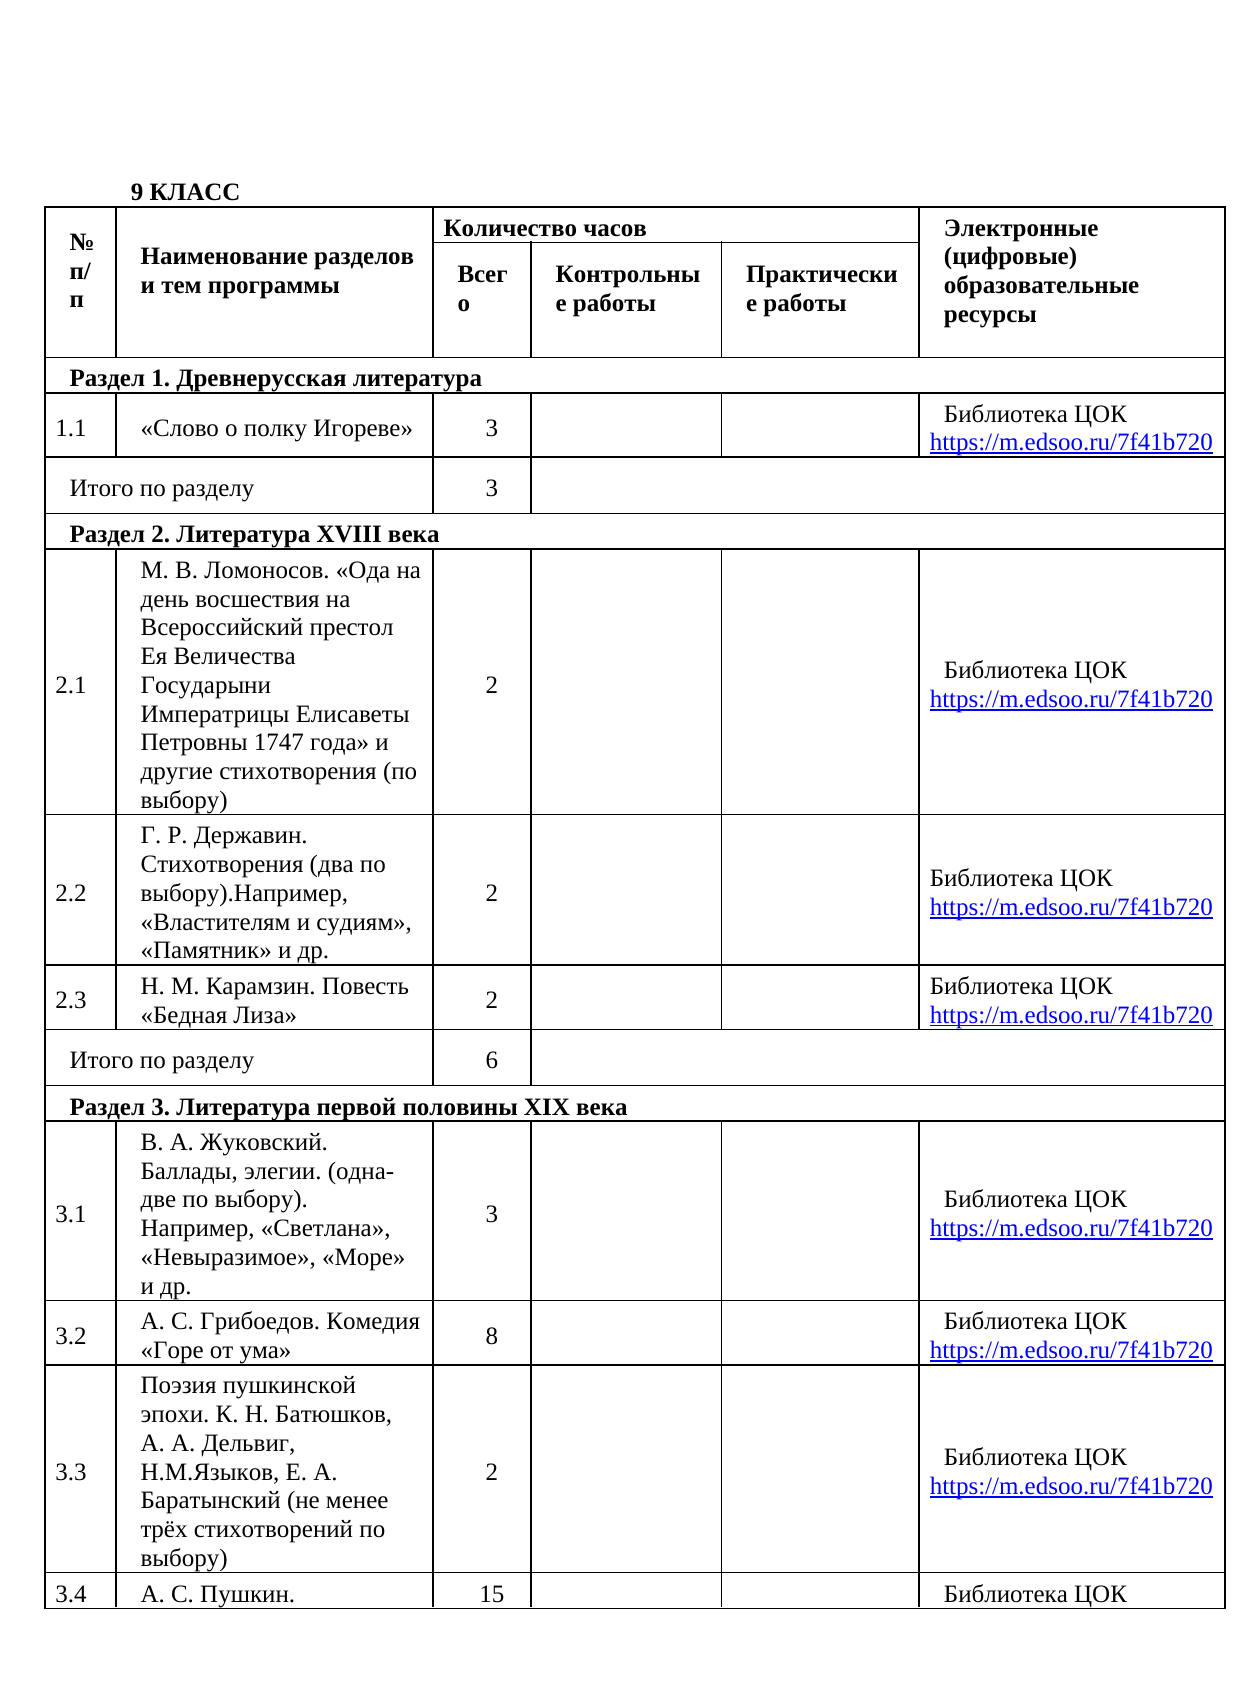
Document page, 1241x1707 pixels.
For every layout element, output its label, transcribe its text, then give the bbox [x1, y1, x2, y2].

table_header Наименование разделов и тем программы [117, 208, 432, 356]
table_cell [532, 458, 1224, 513]
table_cell [722, 1301, 918, 1364]
table_cell «Слово о полку Игореве» [117, 394, 432, 456]
table_cell Раздел 2. Литература XVIII века [46, 514, 1224, 548]
table_cell 2.3 [46, 966, 115, 1028]
table_cell [532, 1573, 721, 1607]
table_cell 3.4 [46, 1573, 115, 1607]
table_header Электронные (цифровые) образовательные ресурсы [920, 208, 1224, 356]
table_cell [920, 1366, 1224, 1572]
table_cell [722, 1122, 918, 1299]
text 9 КЛАСС [131, 177, 1226, 206]
table_cell Библиотека ЦОК https://m.edsoo.ru/7f41b720 [920, 394, 1224, 456]
table_cell [532, 550, 721, 814]
table_cell [722, 394, 918, 456]
table_cell 2.2 [46, 815, 115, 964]
table_cell В. А. Жуковский. Баллады, элегии. (одна-две по выбору). Например, «Светлана», «Невыразимое», «Море» и др. [117, 1122, 432, 1299]
table_cell 3 [434, 1122, 530, 1299]
table_cell Библиотека ЦОК https://m.edsoo.ru/7f41b720 [920, 550, 1224, 814]
table_cell Всего [434, 243, 530, 356]
table_cell 2 [434, 1366, 530, 1572]
table_cell [532, 815, 721, 964]
table_cell Поэзия пушкинской эпохи. К. Н. Батюшков, А. А. Дельвиг, Н.М.Языков, Е. А. Баратынский (не менее трёх стихотворений по выбору) [117, 1366, 432, 1572]
table_cell [722, 1366, 918, 1572]
table_cell 8 [434, 1301, 530, 1364]
table_cell А. С. Грибоедов. Комедия «Горе от ума» [117, 1301, 432, 1364]
table_cell Библиотека ЦОК https://m.edsoo.ru/7f41b720 [920, 815, 1224, 964]
table_cell Контрольные работы [532, 243, 721, 356]
table_cell [722, 815, 918, 964]
table_header Количество часов [434, 208, 918, 241]
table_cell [117, 1573, 432, 1607]
table_cell 2 [434, 966, 530, 1028]
table_cell 1.1 [46, 394, 115, 456]
table_cell 3.3 [46, 1366, 115, 1572]
table_cell [532, 394, 721, 456]
table_header № п/п [46, 208, 115, 356]
table_cell 15 [434, 1573, 530, 1607]
table_cell Библиотека ЦОК https://m.edsoo.ru/7f41b720 [920, 1122, 1224, 1299]
table_cell [722, 550, 918, 814]
table_cell Практические работы [722, 243, 918, 356]
table_cell 3.2 [46, 1301, 115, 1364]
table_cell 3 [434, 458, 530, 513]
table_cell [532, 966, 721, 1028]
table_cell Итого по разделу [46, 1030, 432, 1085]
table_cell Раздел 1. Древнерусская литература [46, 358, 1224, 392]
table_cell [532, 1301, 721, 1364]
table_cell Итого по разделу [46, 458, 432, 513]
table_cell 3 [434, 394, 530, 456]
table_cell [722, 966, 918, 1028]
table_cell [532, 1030, 1224, 1085]
table_cell Библиотека ЦОК https://m.edsoo.ru/7f41b720 [920, 1301, 1224, 1364]
table_cell [722, 1573, 918, 1607]
table_cell [532, 1366, 721, 1572]
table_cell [920, 1573, 1224, 1607]
table_cell М. В. Ломоносов. «Ода на день восшествия на Всероссийский престол Ея Величества Государыни Императрицы Елисаветы Петровны 1747 года» и другие стихотворения (по выбору) [117, 550, 432, 814]
table_cell 3.1 [46, 1122, 115, 1299]
table_cell 2 [434, 815, 530, 964]
table_cell Библиотека ЦОК https://m.edsoo.ru/7f41b720 [920, 966, 1224, 1028]
table_cell Раздел 3. Литература первой половины XIX века [46, 1086, 1224, 1120]
table_cell 2 [434, 550, 530, 814]
table_cell 6 [434, 1030, 530, 1085]
table_cell Г. Р. Державин. Стихотворения (два по выбору).Например, «Властителям и судиям», «Памятник» и др. [117, 815, 432, 964]
table_cell [532, 1122, 721, 1299]
table_cell Н. М. Карамзин. Повесть «Бедная Лиза» [117, 966, 432, 1028]
table_cell 2.1 [46, 550, 115, 814]
